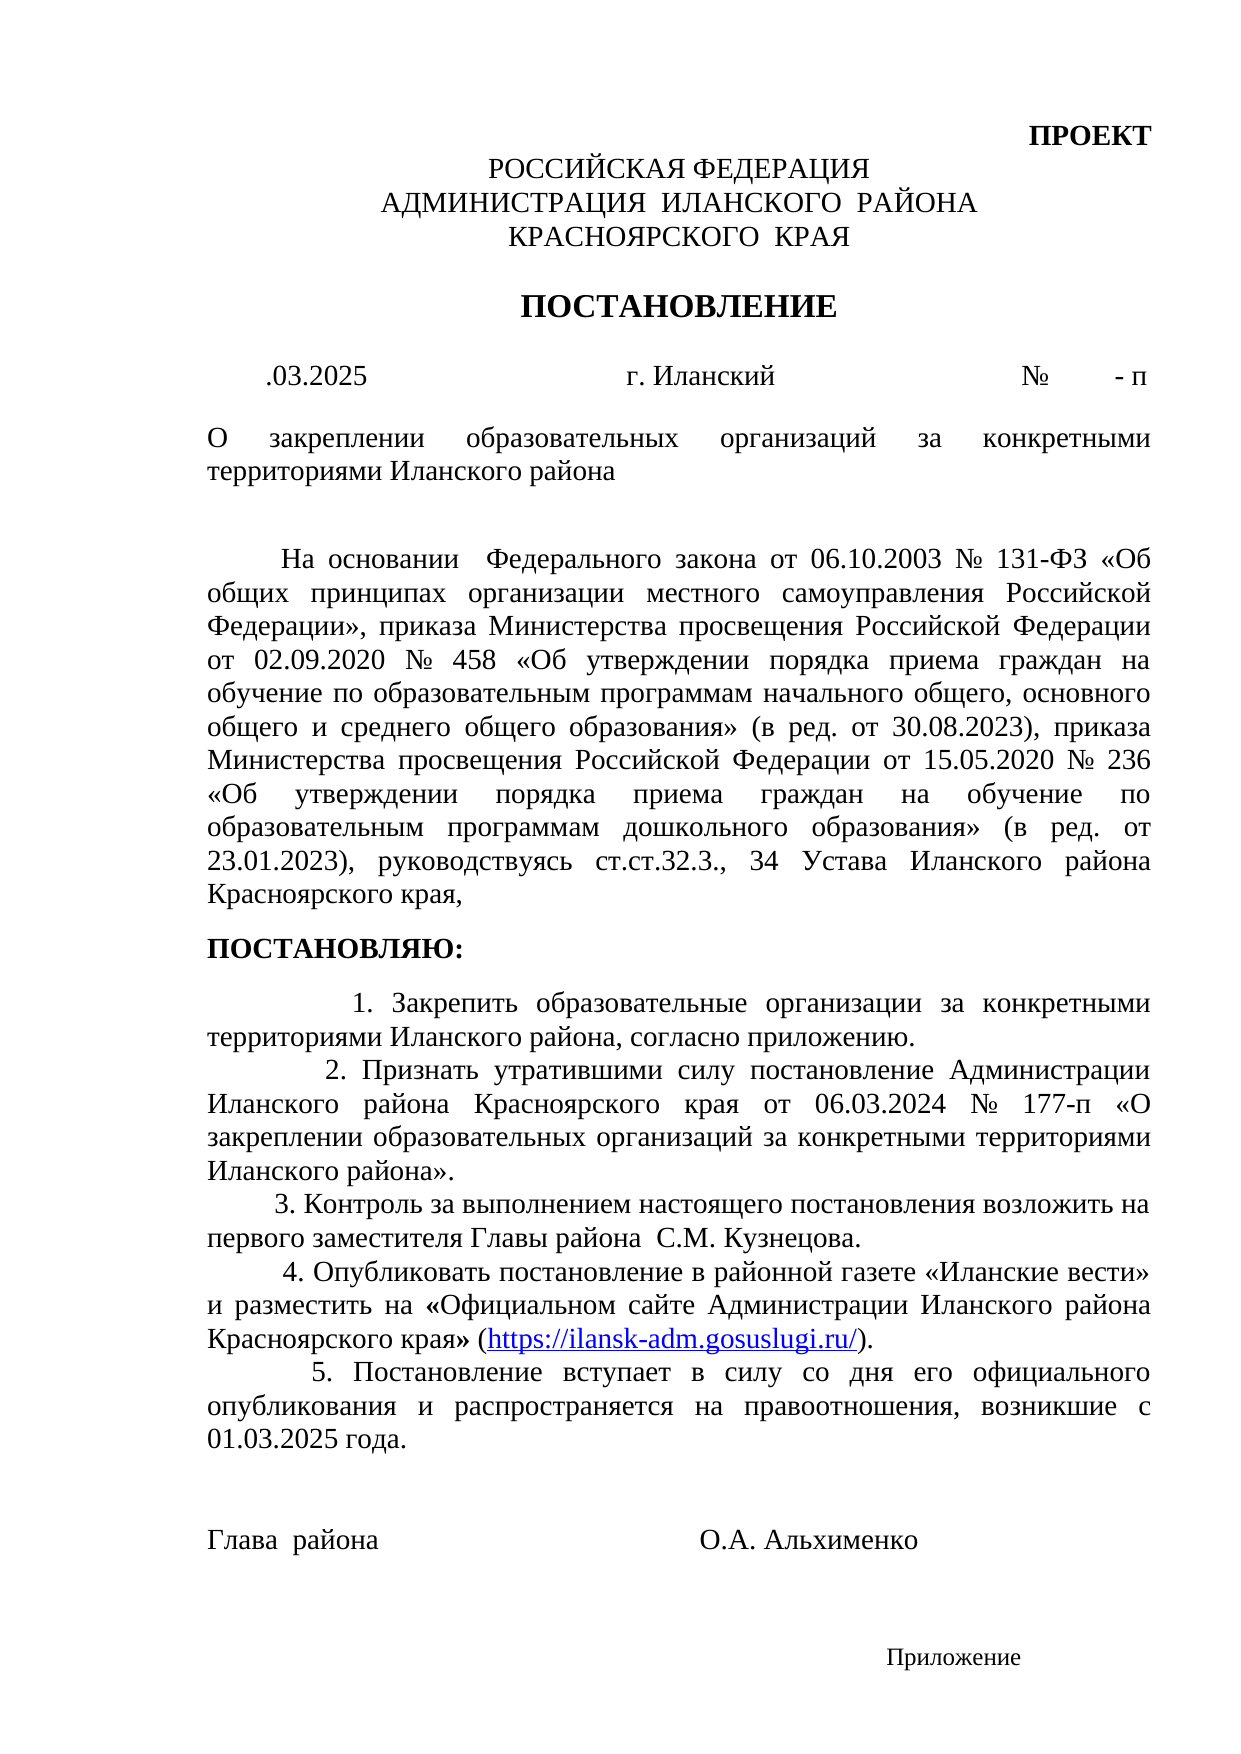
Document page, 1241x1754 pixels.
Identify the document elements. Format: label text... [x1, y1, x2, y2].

text ПРОЕКТ [132, 118, 1152, 152]
text О закреплении образовательных организаций за конкретными территориями Иланского района [207, 420, 1152, 487]
title Глава района О.А. Альхименко [207, 1522, 1152, 1556]
text 2. Признать утратившими силу постановление Администрации Иланского района Красноярского края от 06.03.2024 № 177-п «О закреплении образовательных организаций за конкретными территориями Иланского района». [207, 1052, 1152, 1187]
text .03.2025 г. Иланский № - п [207, 358, 1152, 391]
text 5. Постановление вступает в силу со дня его официального опубликования и распространяется на правоотношения, возникшие с 01.03.2025 года. [207, 1354, 1152, 1455]
text 3. Контроль за выполнением настоящего постановления возложить на первого заместителя Главы района С.М. Кузнецова. [207, 1187, 1152, 1254]
text РОССИЙСКАЯ ФЕДЕРАЦИЯ [132, 152, 1152, 185]
text 4. Опубликовать постановление в районной газете «Иланские вести» и разместить на «Официальном сайте Администрации Иланского района Красноярского края» (https://ilansk-adm.gosuslugi.ru/). [207, 1254, 1152, 1354]
text КРАСНОЯРСКОГО КРАЯ [207, 219, 1152, 252]
text ПОСТАНОВЛЯЮ: [207, 931, 1152, 964]
text Приложение [886, 1642, 1152, 1671]
text ПОСТАНОВЛЕНИЕ [207, 286, 1152, 324]
text 1. Закрепить образовательные организации за конкретными территориями Иланского района, согласно приложению. [207, 985, 1152, 1052]
text На основании Федерального закона от 06.10.2003 № 131-ФЗ «Об общих принципах организации местного самоуправления Российской Федерации», приказа Министерства просвещения Российской Федерации от 02.09.2020 № 458 «Об утверждении порядка приема граждан на обучение по образовательным программам начального общего, основного общего и среднего общего образования» (в ред. от 30.08.2023), приказа Министерства просвещения Российской Федерации от 15.05.2020 № 236 «Об утверждении порядка приема граждан на обучение по образовательным программам дошкольного образования» (в ред. от 23.01.2023), руководствуясь ст.ст.32.3., 34 Устава Иланского района Красноярского края, [207, 541, 1152, 910]
text АДМИНИСТРАЦИЯ ИЛАНСКОГО РАЙОНА [132, 185, 1152, 219]
